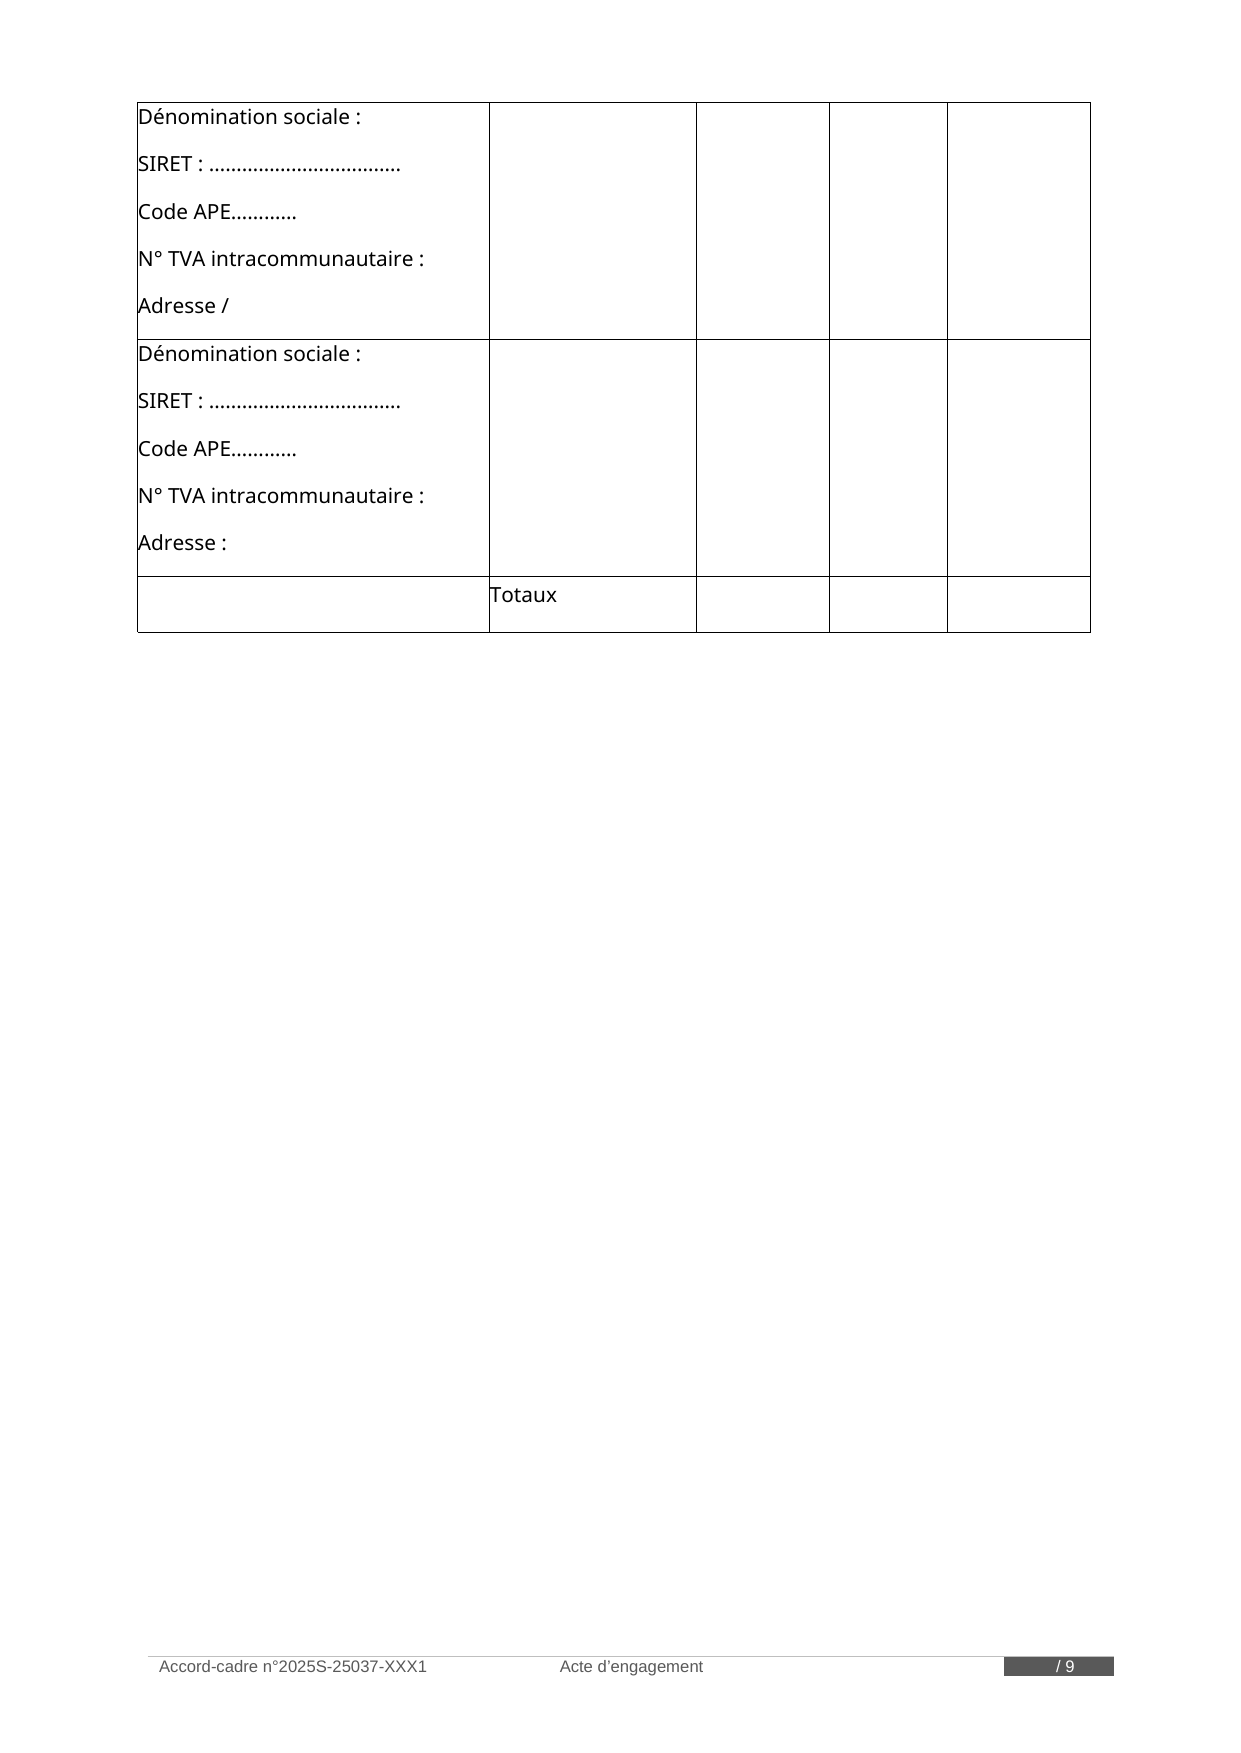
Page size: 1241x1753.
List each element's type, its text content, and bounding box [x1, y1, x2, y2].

table_cell [490, 103, 696, 339]
table_cell [948, 577, 1090, 632]
table_cell [830, 103, 947, 339]
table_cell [138, 340, 489, 576]
table_cell Totaux [490, 577, 696, 632]
table_cell [697, 577, 829, 632]
table_cell [697, 103, 829, 339]
table_cell [490, 340, 696, 576]
table_cell [948, 340, 1090, 576]
table_cell [948, 103, 1090, 339]
table_cell [830, 577, 947, 632]
table_cell [697, 340, 829, 576]
table_cell [830, 340, 947, 576]
table_cell [138, 577, 489, 632]
table_cell Dénomination sociale : SIRET : ………………………….…. Code APE………… N° TVA intracommunautaire : Adresse / [138, 103, 489, 339]
